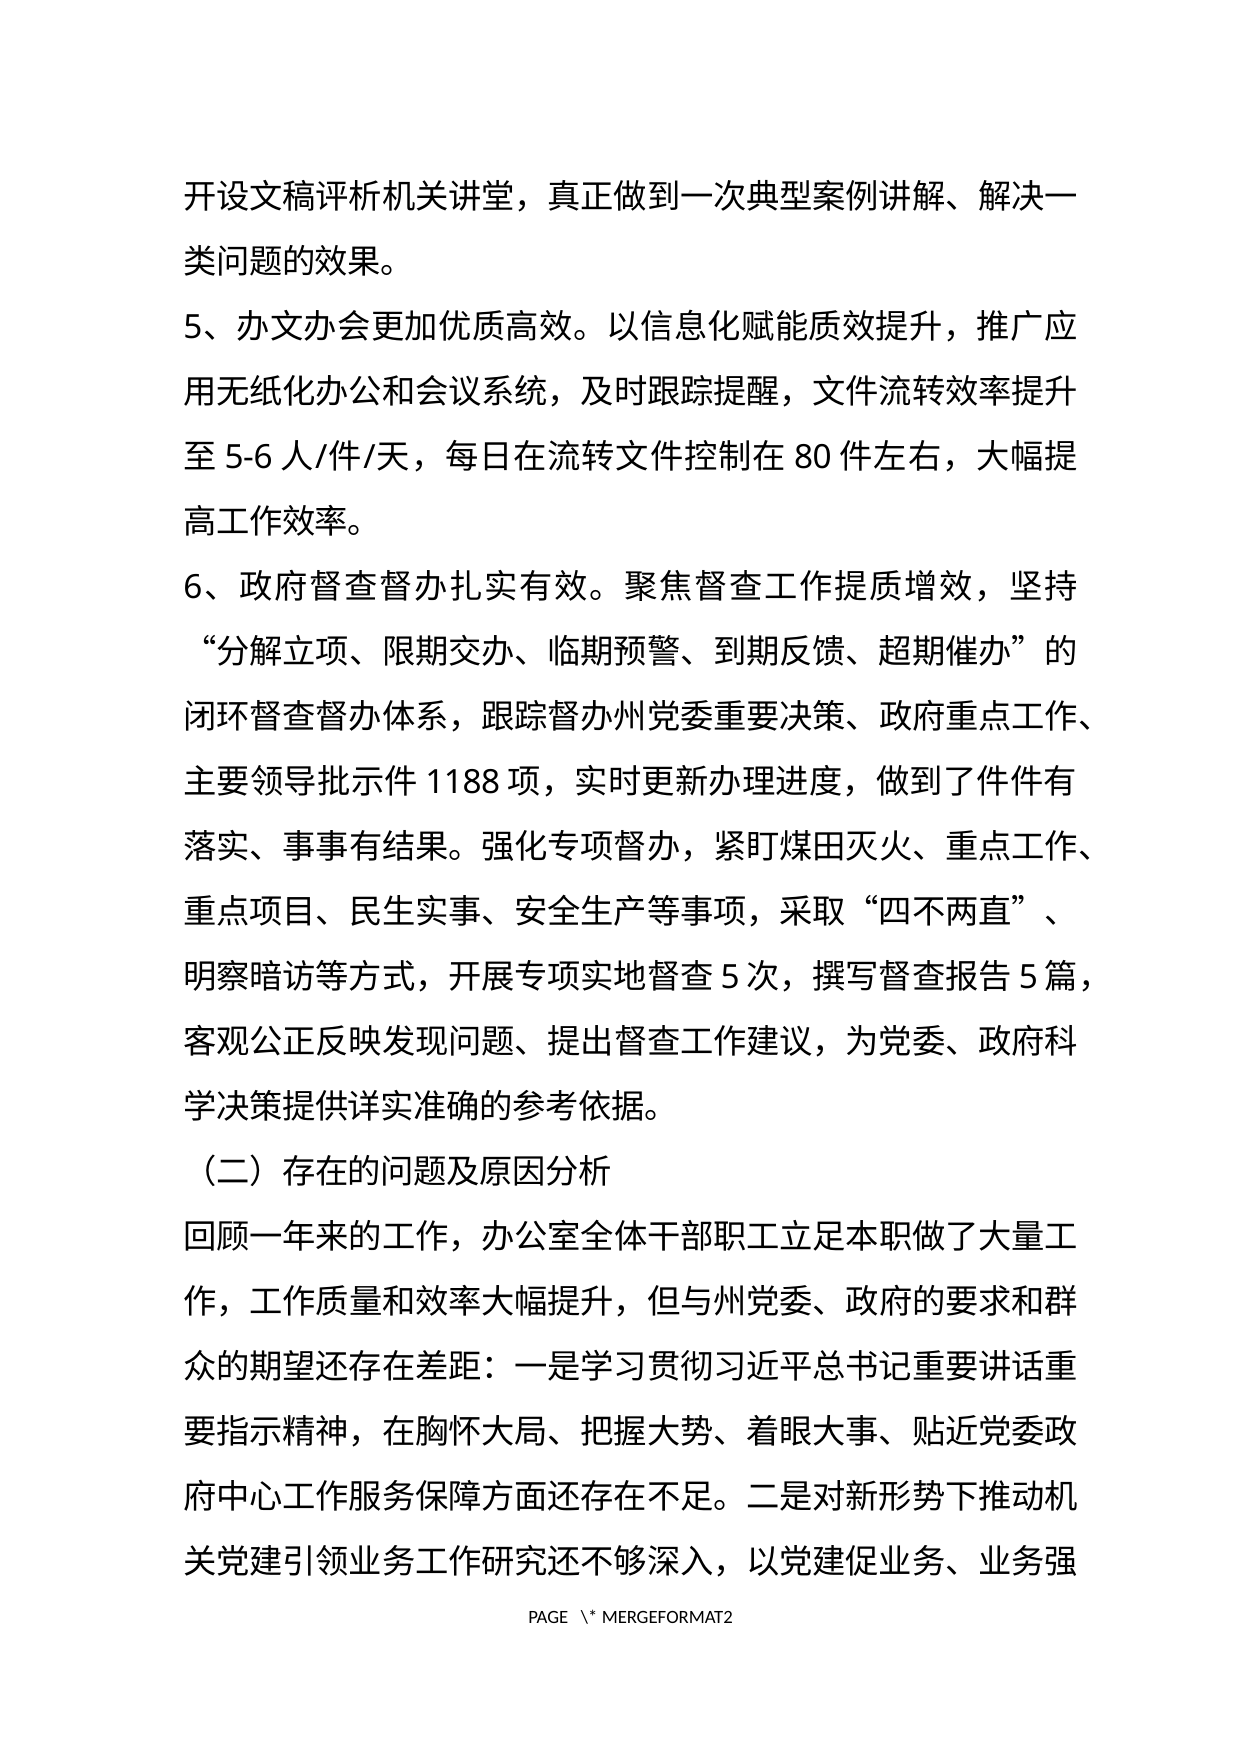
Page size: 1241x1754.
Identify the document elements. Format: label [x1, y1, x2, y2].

text [183, 162, 1078, 1592]
